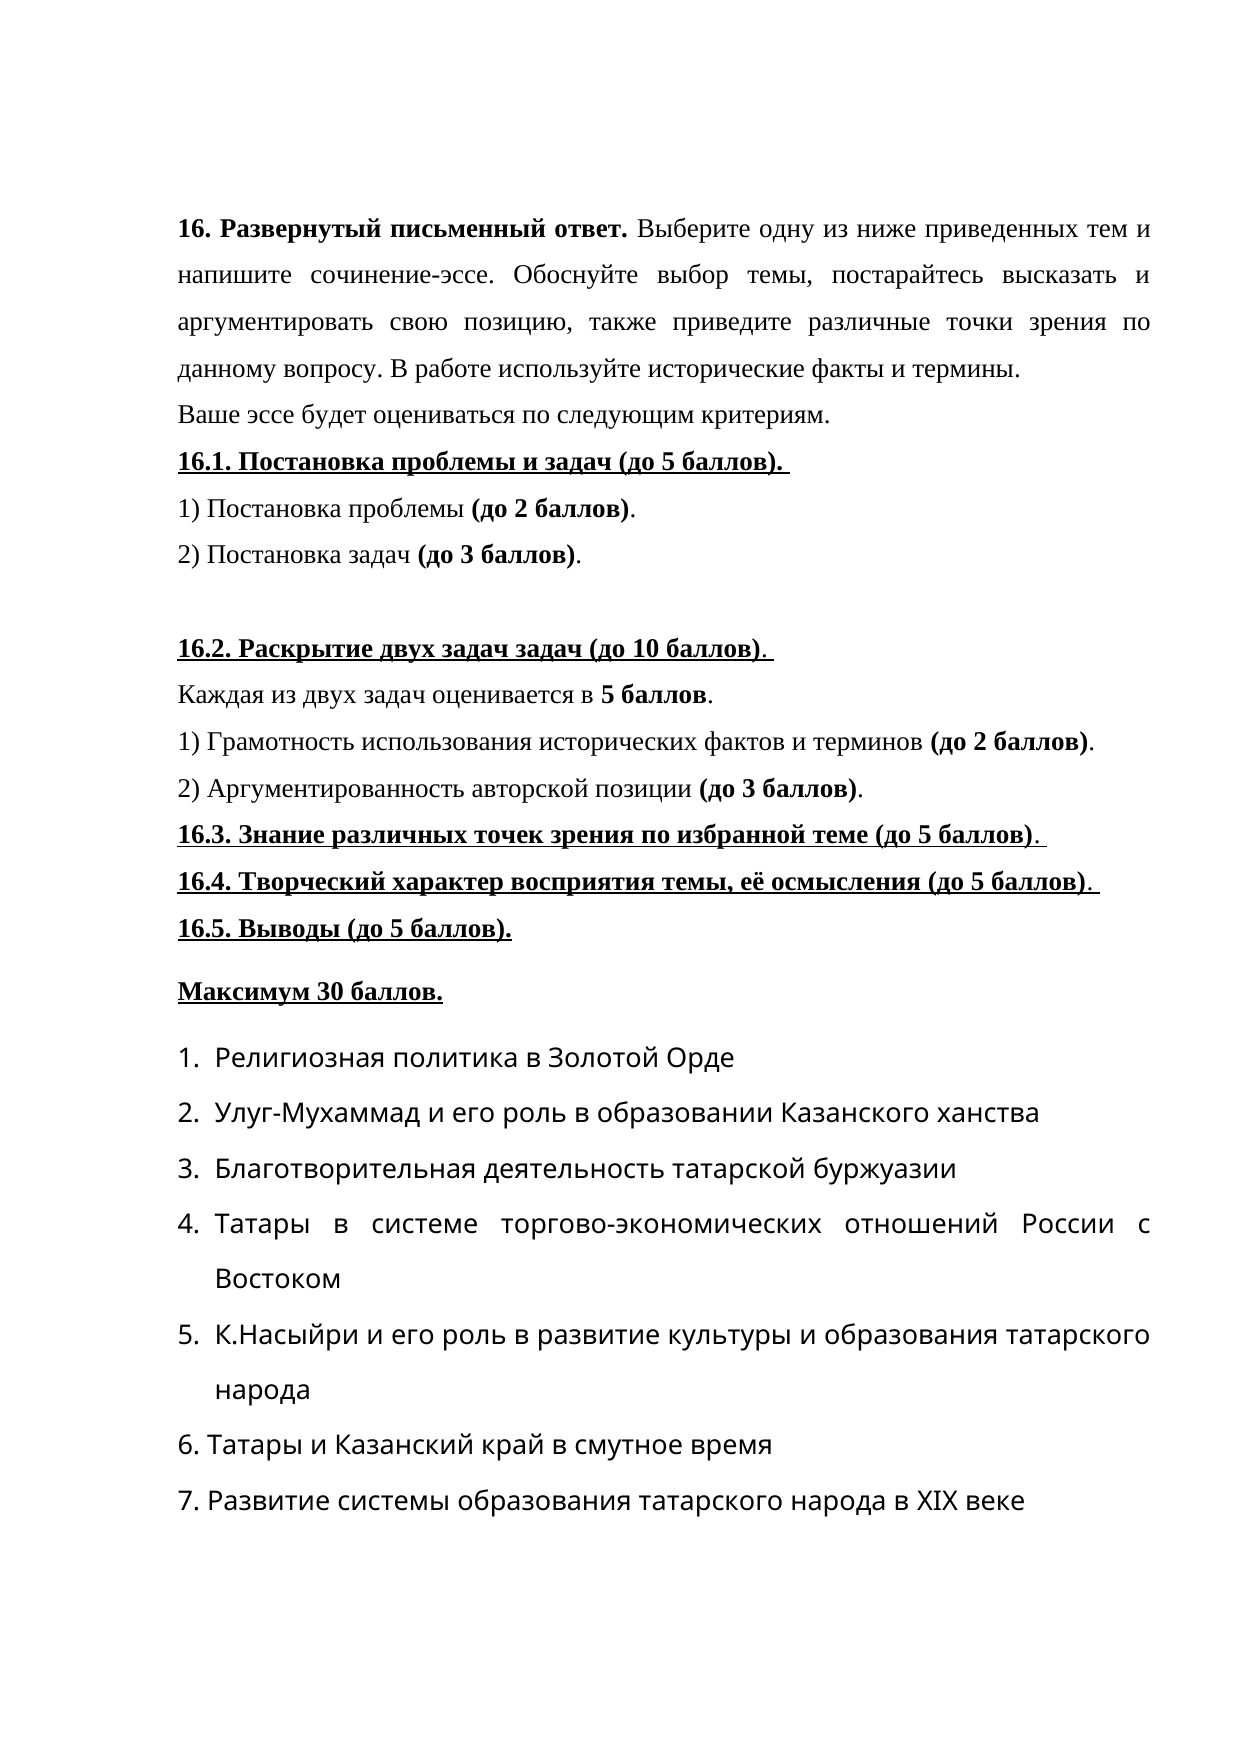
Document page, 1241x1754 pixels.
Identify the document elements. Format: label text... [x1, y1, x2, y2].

list Религиозная политика в Золотой Орде [177, 1038, 1152, 1075]
text 16.4. Творческий характер восприятия темы, её осмысления (до 5 баллов). [177, 865, 1152, 896]
text Ваше эссе будет оцениваться по следующим критериям. [177, 398, 1152, 430]
list Развитие системы образования татарского народа в XIX веке [177, 1481, 1152, 1518]
list К.Насыйри и его роль в развитие культуры и образования татарского народа [177, 1315, 1152, 1407]
text Максимум 30 баллов. [177, 975, 1152, 1006]
list Татары в системе торгово-экономических отношений России с Востоком [177, 1204, 1152, 1297]
text 2) Аргументированность авторской позиции (до 3 баллов). [177, 772, 1152, 803]
text 16.2. Раскрытие двух задач задач (до 10 баллов). [177, 632, 1152, 663]
text 16.5. Выводы (до 5 баллов). [177, 912, 1152, 943]
text Каждая из двух задач оценивается в 5 баллов. [177, 678, 1152, 710]
text 16.1. Постановка проблемы и задач (до 5 баллов). [177, 445, 1152, 476]
text 2) Постановка задач (до 3 баллов). [177, 538, 1152, 570]
text 1) Постановка проблемы (до 2 баллов). [177, 492, 1152, 523]
text 16. Развернутый письменный ответ. Выберите одну из ниже приведенных тем и напишите сочинение-эссе. Обоснуйте выбор темы, постарайтесь высказать и аргументировать свою позицию, также приведите различные точки зрения по данному вопросу. В работе используйте исторические факты и термины. [177, 212, 1152, 383]
list Татары и Казанский край в смутное время [177, 1426, 1152, 1463]
list Благотворительная деятельность татарской буржуазии [177, 1149, 1152, 1186]
text 16.3. Знание различных точек зрения по избранной теме (до 5 баллов). [177, 818, 1152, 850]
list Улуг-Мухаммад и его роль в образовании Казанского ханства [177, 1094, 1152, 1131]
text 1) Грамотность использования исторических фактов и терминов (до 2 баллов). [177, 725, 1152, 756]
